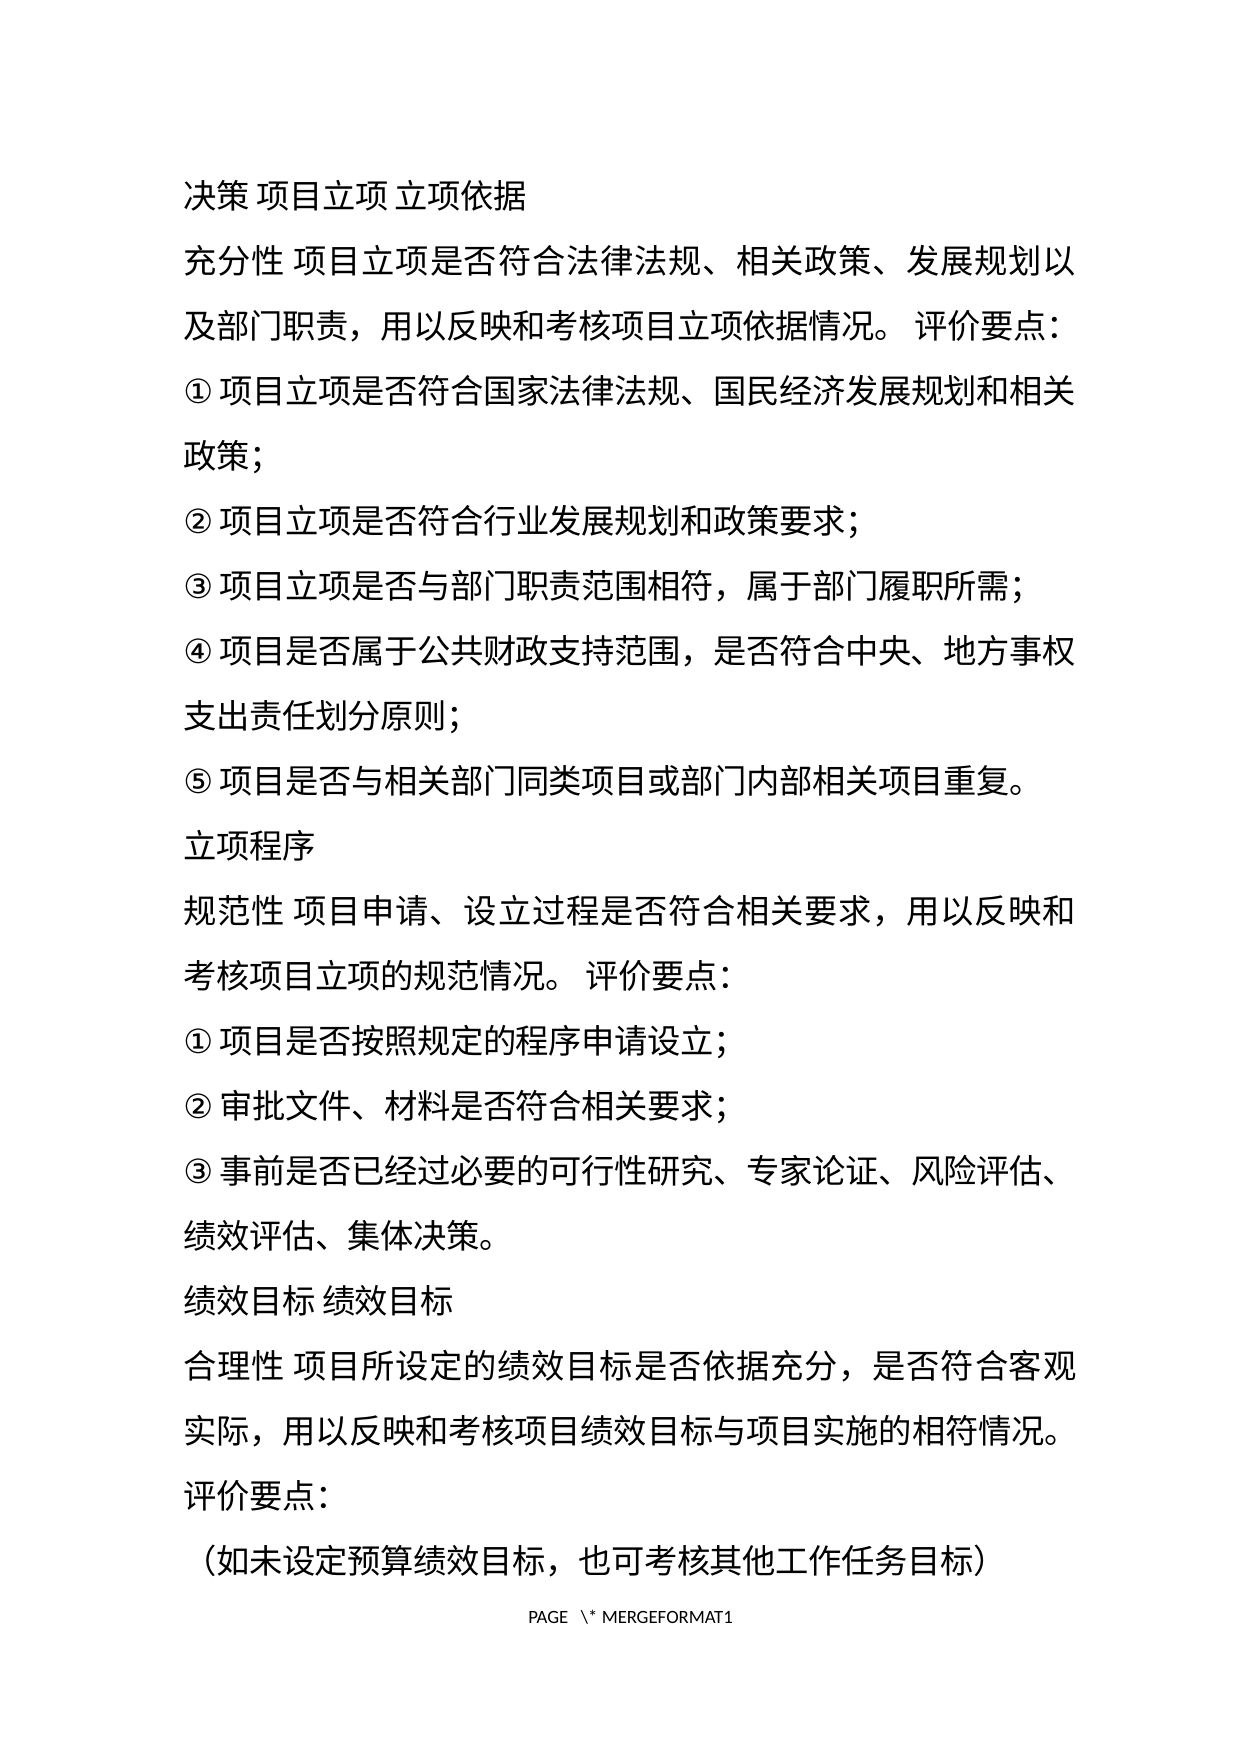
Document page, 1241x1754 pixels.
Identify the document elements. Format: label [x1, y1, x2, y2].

text [183, 162, 1078, 1592]
